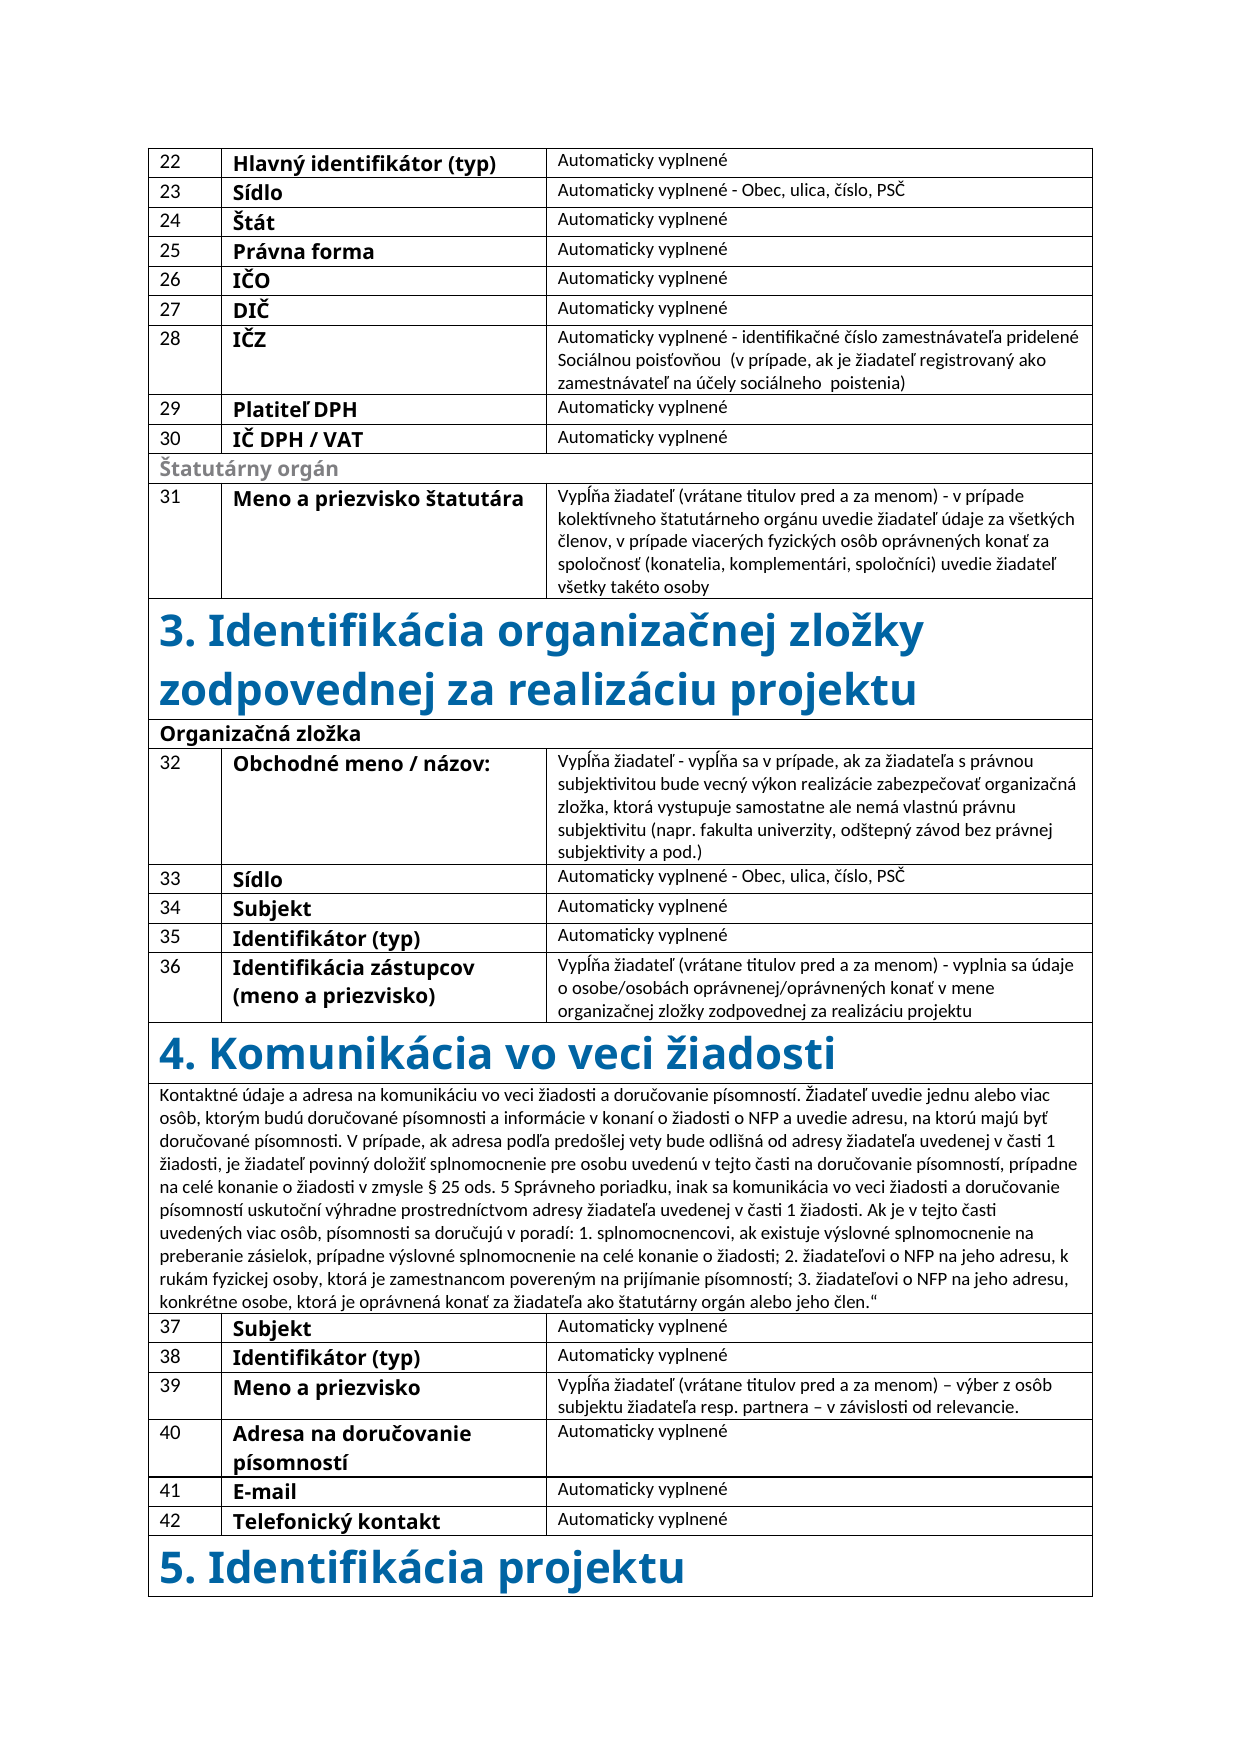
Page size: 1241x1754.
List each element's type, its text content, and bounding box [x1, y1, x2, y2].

table_cell Meno a priezvisko štatutára [222, 484, 546, 598]
table_cell IČZ [222, 326, 546, 394]
table_cell Subjekt [222, 894, 546, 923]
table_cell Automaticky vyplnené [547, 1314, 1092, 1342]
table_cell Automaticky vyplnené [547, 1507, 1092, 1535]
table_cell Automaticky vyplnené - identifikačné číslo zamestnávateľa pridelené Sociálnou poisťovňou (v prípade, ak je žiadateľ registrovaný ako zamestnávateľ na účely sociálneho poistenia) [547, 326, 1092, 394]
table_cell Automaticky vyplnené [547, 1343, 1092, 1372]
table_cell 40 [149, 1420, 221, 1476]
table_cell Automaticky vyplnené [547, 267, 1092, 295]
table_cell Právna forma [222, 237, 546, 266]
table_cell 22 [149, 149, 221, 177]
table_cell Štát [222, 208, 546, 236]
table_cell 31 [149, 484, 221, 598]
table_cell Vypĺňa žiadateľ (vrátane titulov pred a za menom) – výber z osôb subjektu žiadateľa resp. partnera – v závislosti od relevancie. [547, 1373, 1092, 1418]
table_cell 33 [149, 865, 221, 893]
table_cell Automaticky vyplnené [547, 208, 1092, 236]
table_cell Automaticky vyplnené - Obec, ulica, číslo, PSČ [547, 178, 1092, 207]
table_cell Subjekt [222, 1314, 546, 1342]
table_cell Platiteľ DPH [222, 395, 546, 424]
table_cell Meno a priezvisko [222, 1373, 546, 1418]
table_cell Vypĺňa žiadateľ (vrátane titulov pred a za menom) - vyplnia sa údaje o osobe/osobách oprávnenej/oprávnených konať v mene organizačnej zložky zodpovednej za realizáciu projektu [547, 953, 1092, 1022]
table_cell 25 [149, 237, 221, 266]
table_cell 27 [149, 296, 221, 324]
table_cell Automaticky vyplnené - Obec, ulica, číslo, PSČ [547, 865, 1092, 893]
table_cell 3. Identifikácia organizačnej zložky zodpovednej za realizáciu projektu [149, 599, 1092, 718]
table_cell 42 [149, 1507, 221, 1535]
table_cell Obchodné meno / názov: [222, 749, 546, 864]
table_cell Kontaktné údaje a adresa na komunikáciu vo veci žiadosti a doručovanie písomností. Žiadateľ uvedie jednu alebo viac osôb, ktorým budú doručované písomnosti a informácie v konaní o žiadosti o NFP a uvedie adresu, na ktorú majú byť doručované písomnosti. V prípade, ak adresa podľa predošlej vety bude odlišná od adresy žiadateľa uvedenej v časti 1 žiadosti, je žiadateľ povinný doložiť splnomocnenie pre osobu uvedenú v tejto časti na doručovanie písomností, prípadne na celé konanie o žiadosti v zmysle § 25 ods. 5 Správneho poriadku, inak sa komunikácia vo veci žiadosti a doručovanie písomností uskutoční výhradne prostredníctvom adresy žiadateľa uvedenej v časti 1 žiadosti. Ak je v tejto časti uvedených viac osôb, písomnosti sa doručujú v poradí: 1. splnomocnencovi, ak existuje výslovné splnomocnenie na preberanie zásielok, prípadne výslovné splnomocnenie na celé konanie o žiadosti; 2. žiadateľovi o NFP na jeho adresu, k rukám fyzickej osoby, ktorá je zamestnancom povereným na prijímanie písomností; 3. žiadateľovi o NFP na jeho adresu, konkrétne osobe, ktorá je oprávnená konať za žiadateľa ako štatutárny orgán alebo jeho člen.“ [149, 1084, 1092, 1313]
table_cell Automaticky vyplnené [547, 149, 1092, 177]
table_cell DIČ [222, 296, 546, 324]
table_cell 39 [149, 1373, 221, 1418]
table_cell Hlavný identifikátor (typ) [222, 149, 546, 177]
table_cell 37 [149, 1314, 221, 1342]
table_cell Telefonický kontakt [222, 1507, 546, 1535]
table_cell IČO [222, 267, 546, 295]
table_cell Identifikácia zástupcov (meno a priezvisko) [222, 953, 546, 1022]
table_cell Štatutárny orgán [149, 454, 1092, 483]
table_cell 36 [149, 953, 221, 1022]
table_cell 32 [149, 749, 221, 864]
table_cell Sídlo [222, 865, 546, 893]
table_cell IČ DPH / VAT [222, 425, 546, 453]
table_cell Automaticky vyplnené [547, 395, 1092, 424]
table_cell Automaticky vyplnené [547, 237, 1092, 266]
table_cell 29 [149, 395, 221, 424]
table_cell Automaticky vyplnené [547, 296, 1092, 324]
table_cell 35 [149, 924, 221, 952]
table_cell Automaticky vyplnené [547, 1420, 1092, 1476]
table_cell 4. Komunikácia vo veci žiadosti [149, 1023, 1092, 1082]
table_cell 34 [149, 894, 221, 923]
table_cell Vypĺňa žiadateľ - vypĺňa sa v prípade, ak za žiadateľa s právnou subjektivitou bude vecný výkon realizácie zabezpečovať organizačná zložka, ktorá vystupuje samostatne ale nemá vlastnú právnu subjektivitu (napr. fakulta univerzity, odštepný závod bez právnej subjektivity a pod.) [547, 749, 1092, 864]
table_cell Automaticky vyplnené [547, 425, 1092, 453]
table_cell Automaticky vyplnené [547, 894, 1092, 923]
table_cell 30 [149, 425, 221, 453]
table_cell Identifikátor (typ) [222, 1343, 546, 1372]
table_cell 41 [149, 1478, 221, 1506]
table_cell 28 [149, 326, 221, 394]
table_cell Adresa na doručovanie písomností [222, 1420, 546, 1476]
table_cell 5. Identifikácia projektu [149, 1536, 1092, 1596]
table_cell 26 [149, 267, 221, 295]
table_cell Identifikátor (typ) [222, 924, 546, 952]
table_cell 23 [149, 178, 221, 207]
table_cell 38 [149, 1343, 221, 1372]
table_cell E-mail [222, 1478, 546, 1506]
table_cell Automaticky vyplnené [547, 924, 1092, 952]
table_cell Automaticky vyplnené [547, 1478, 1092, 1506]
table_cell Sídlo [222, 178, 546, 207]
table_cell 24 [149, 208, 221, 236]
table_cell Organizačná zložka [149, 720, 1092, 748]
